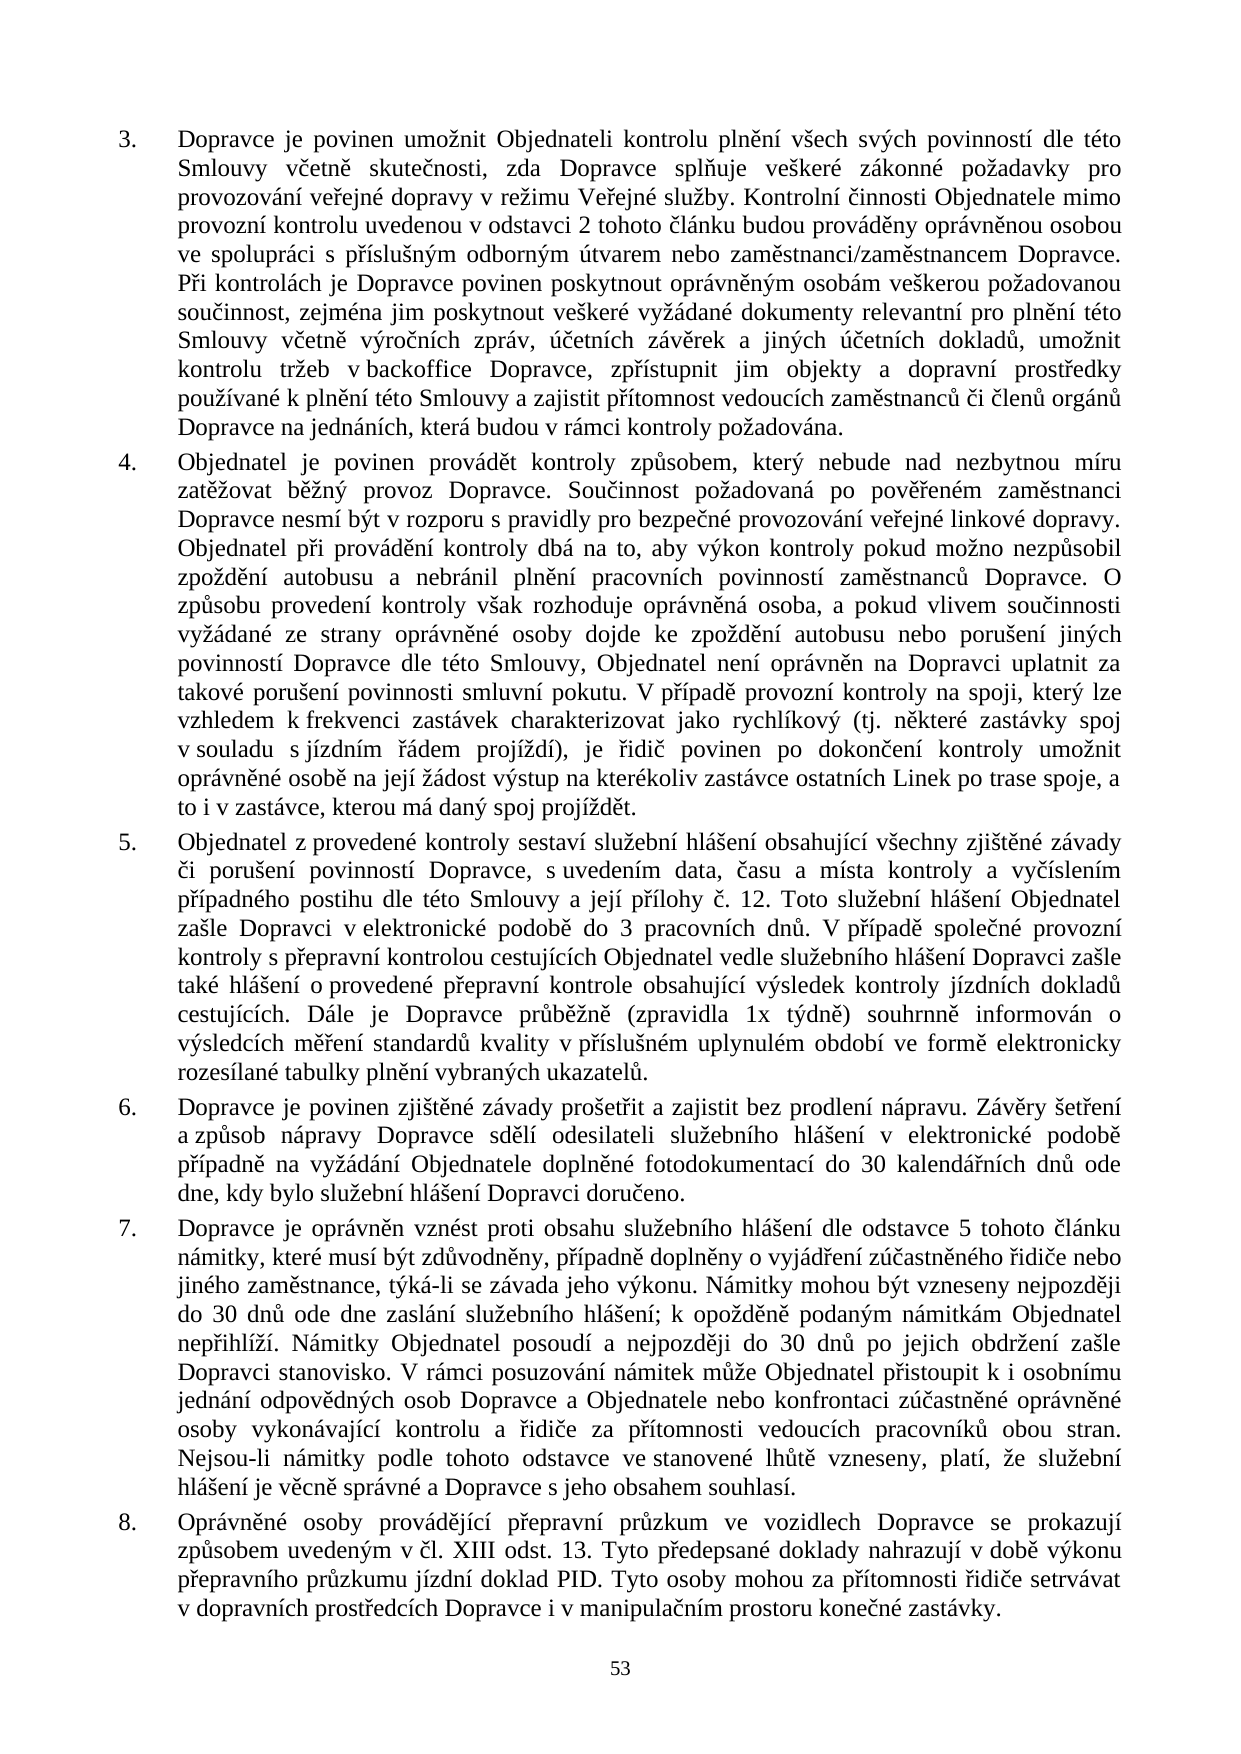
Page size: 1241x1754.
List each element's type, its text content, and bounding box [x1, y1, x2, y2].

list Objednatel je povinen provádět kontroly způsobem, který nebude nad nezbytnou míru zatěžovat běžný provoz Dopravce. Součinnost požadovaná po pověřeném zaměstnanci Dopravce nesmí být v rozporu s pravidly pro bezpečné provozování veřejné linkové dopravy. Objednatel při provádění kontroly dbá na to, aby výkon kontroly pokud možno nezpůsobil zpoždění autobusu a nebránil plnění pracovních povinností zaměstnanců Dopravce. O způsobu provedení kontroly však rozhoduje oprávněná osoba, a pokud vlivem součinnosti vyžádané ze strany oprávněné osoby dojde ke zpoždění autobusu nebo porušení jiných povinností Dopravce dle této Smlouvy, Objednatel není oprávněn na Dopravci uplatnit za takové porušení povinnosti smluvní pokutu. V případě provozní kontroly na spoji, který lze vzhledem k frekvenci zastávek charakterizovat jako rychlíkový (tj. některé zastávky spoj v souladu s jízdním řádem projíždí), je řidič povinen po dokončení kontroly umožnit oprávněné osobě na její žádost výstup na kterékoliv zastávce ostatních Linek po trase spoje, a to i v zastávce, kterou má daný spoj projíždět. [118, 447, 1122, 820]
list Dopravce je povinen zjištěné závady prošetřit a zajistit bez prodlení nápravu. Závěry šetření a způsob nápravy Dopravce sdělí odesilateli služebního hlášení v elektronické podobě případně na vyžádání Objednatele doplněné fotodokumentací do 30 kalendářních dnů ode dne, kdy bylo služební hlášení Dopravci doručeno. [118, 1092, 1122, 1207]
list Oprávněné osoby provádějící přepravní průzkum ve vozidlech Dopravce se prokazují způsobem uvedeným v čl. XIII odst. 13. Tyto předepsané doklady nahrazují v době výkonu přepravního průzkumu jízdní doklad PID. Tyto osoby mohou za přítomnosti řidiče setrvávat v dopravních prostředcích Dopravce i v manipulačním prostoru konečné zastávky. [118, 1507, 1122, 1622]
list Dopravce je oprávněn vznést proti obsahu služebního hlášení dle odstavce 5 tohoto článku námitky, které musí být zdůvodněny, případně doplněny o vyjádření zúčastněného řidiče nebo jiného zaměstnance, týká-li se závada jeho výkonu. Námitky mohou být vzneseny nejpozději do 30 dnů ode dne zaslání služebního hlášení; k opožděně podaným námitkám Objednatel nepřihlíží. Námitky Objednatel posoudí a nejpozději do 30 dnů po jejich obdržení zašle Dopravci stanovisko. V rámci posuzování námitek může Objednatel přistoupit k i osobnímu jednání odpovědných osob Dopravce a Objednatele nebo konfrontaci zúčastněné oprávněné osoby vykonávající kontrolu a řidiče za přítomnosti vedoucích pracovníků obou stran. Nejsou-li námitky podle tohoto odstavce ve stanovené lhůtě vzneseny, platí, že služební hlášení je věcně správné a Dopravce s jeho obsahem souhlasí. [118, 1213, 1122, 1500]
list Dopravce je povinen umožnit Objednateli kontrolu plnění všech svých povinností dle této Smlouvy včetně skutečnosti, zda Dopravce splňuje veškeré zákonné požadavky pro provozování veřejné dopravy v režimu Veřejné služby. Kontrolní činnosti Objednatele mimo provozní kontrolu uvedenou v odstavci 2 tohoto článku budou prováděny oprávněnou osobou ve spolupráci s příslušným odborným útvarem nebo zaměstnanci/zaměstnancem Dopravce. Při kontrolách je Dopravce povinen poskytnout oprávněným osobám veškerou požadovanou součinnost, zejména jim poskytnout veškeré vyžádané dokumenty relevantní pro plnění této Smlouvy včetně výročních zpráv, účetních závěrek a jiných účetních dokladů, umožnit kontrolu tržeb v backoffice Dopravce, zpřístupnit jim objekty a dopravní prostředky používané k plnění této Smlouvy a zajistit přítomnost vedoucích zaměstnanců či členů orgánů Dopravce na jednáních, která budou v rámci kontroly požadována. [118, 124, 1122, 440]
list Objednatel z provedené kontroly sestaví služební hlášení obsahující všechny zjištěné závady či porušení povinností Dopravce, s uvedením data, času a místa kontroly a vyčíslením případného postihu dle této Smlouvy a její přílohy č. 12. Toto služební hlášení Objednatel zašle Dopravci v elektronické podobě do 3 pracovních dnů. V případě společné provozní kontroly s přepravní kontrolou cestujících Objednatel vedle služebního hlášení Dopravci zašle také hlášení o provedené přepravní kontrole obsahující výsledek kontroly jízdních dokladů cestujících. Dále je Dopravce průběžně (zpravidla 1x týdně) souhrnně informován o výsledcích měření standardů kvality v příslušném uplynulém období ve formě elektronicky rozesílané tabulky plnění vybraných ukazatelů. [118, 827, 1122, 1085]
